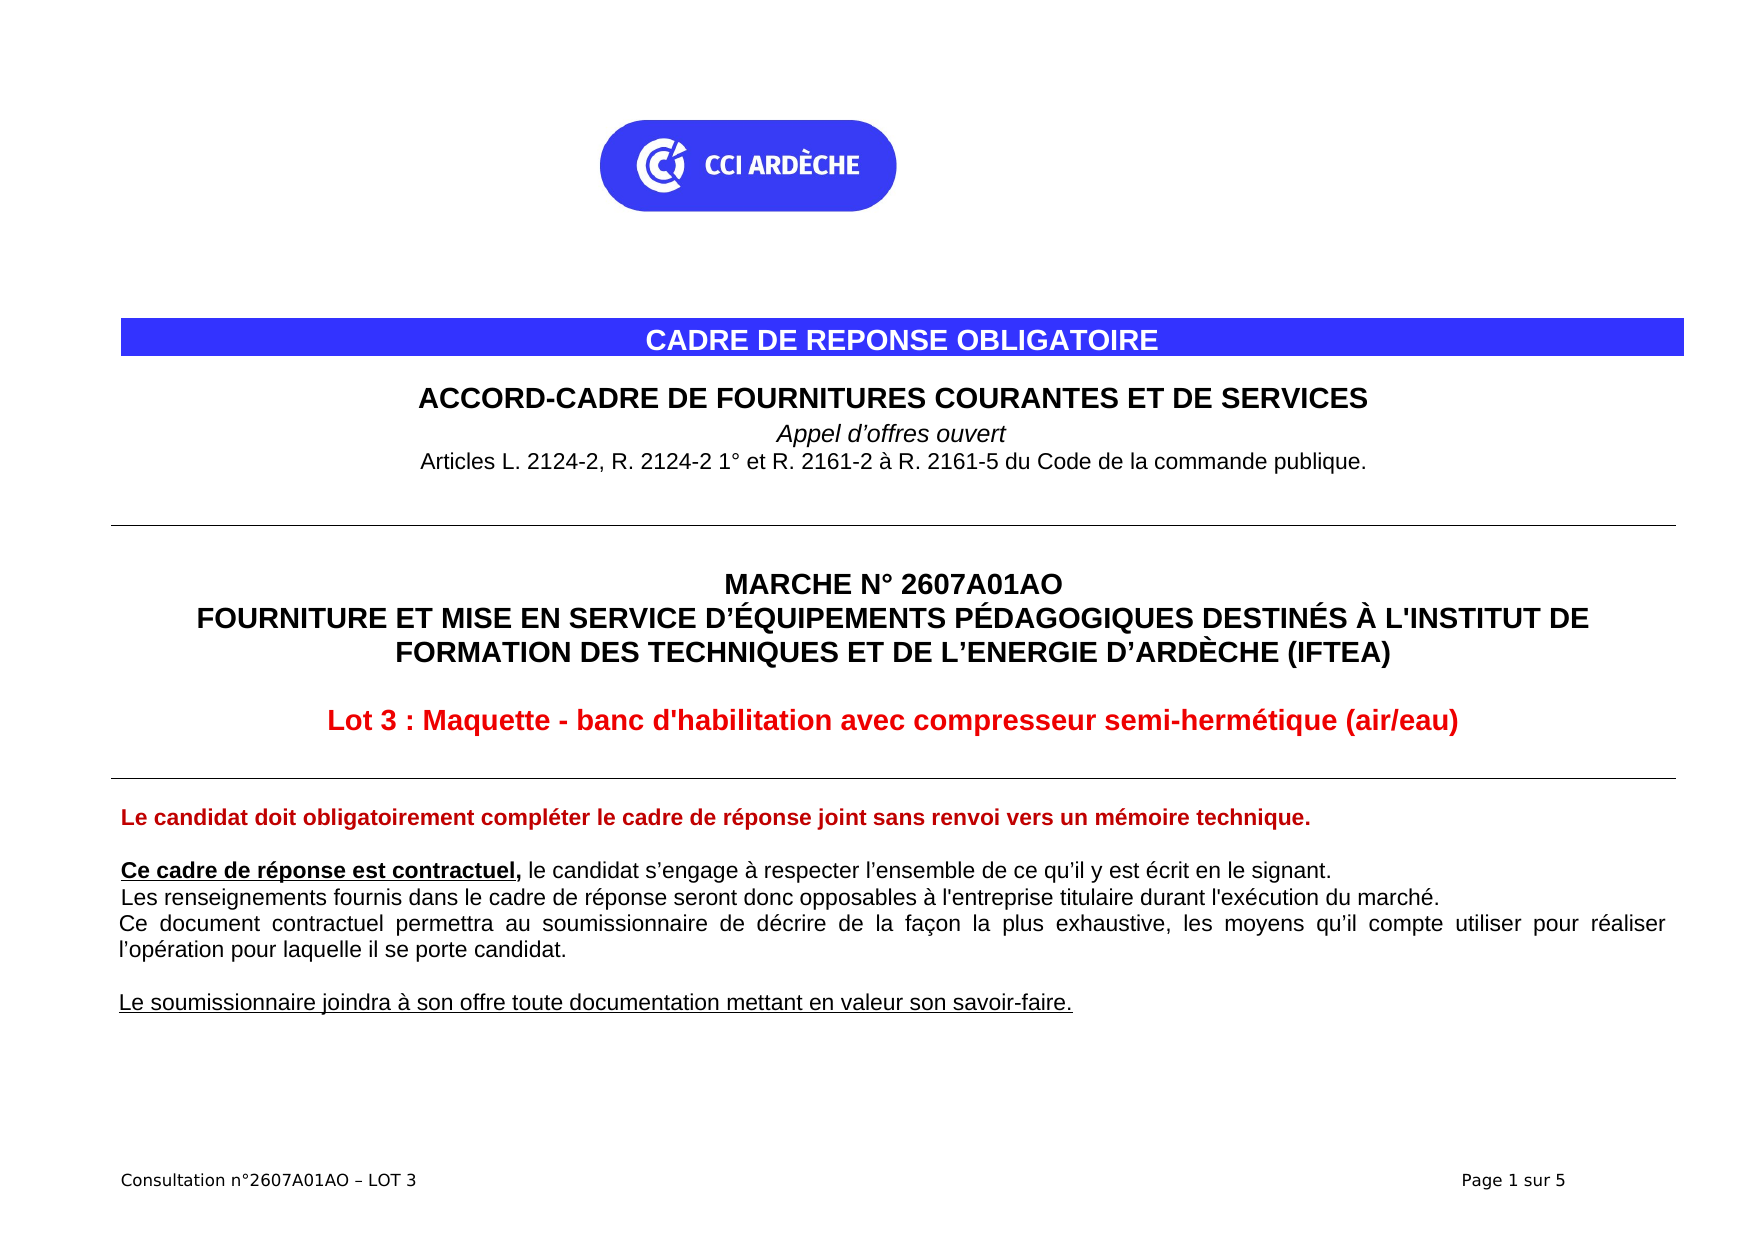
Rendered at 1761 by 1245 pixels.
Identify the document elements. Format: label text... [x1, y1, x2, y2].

text Le soumissionnaire joindra à son offre toute documentation mettant en valeur son savoir-faire. [118, 989, 1668, 1015]
table_header MARCHE N° 2607A01AO FOURNITURE ET MISE EN SERVICE D’ÉQUIPEMENTS PÉDAGOGIQUES DESTINÉS À L'INSTITUT DE FORMATION DES TECHNIQUES ET DE L’ENERGIE D’ARDÈCHE (IFTEA) Lot 3 : Maquette - banc d'habilitation avec compresseur semi-hermétique (air/eau) [111, 526, 1676, 778]
text Les renseignements fournis dans le cadre de réponse seront donc opposables à l'entreprise titulaire durant l'exécution du marché. [121, 883, 1666, 910]
text ACCORD-CADRE DE FOURNITURES COURANTES ET DE SERVICES [121, 381, 1666, 415]
text Ce cadre de réponse est contractuel, le candidat s’engage à respecter l’ensemble de ce qu’il y est écrit en le signant. [121, 857, 1666, 883]
table_header CADRE DE REPONSE OBLIGATOIRE [121, 318, 1684, 356]
text Appel d’offres ouvert [118, 419, 1666, 448]
picture [597, 119, 898, 213]
text Le candidat doit obligatoirement compléter le cadre de réponse joint sans renvoi vers un mémoire technique. [121, 804, 1666, 831]
text Ce document contractuel permettra au soumissionnaire de décrire de la façon la plus exhaustive, les moyens qu’il compte utiliser pour réaliser l’opération pour laquelle il se porte candidat. [118, 910, 1668, 962]
text Articles L. 2124-2, R. 2124-2 1° et R. 2161-2 à R. 2161-5 du Code de la commande publique. [118, 448, 1668, 474]
